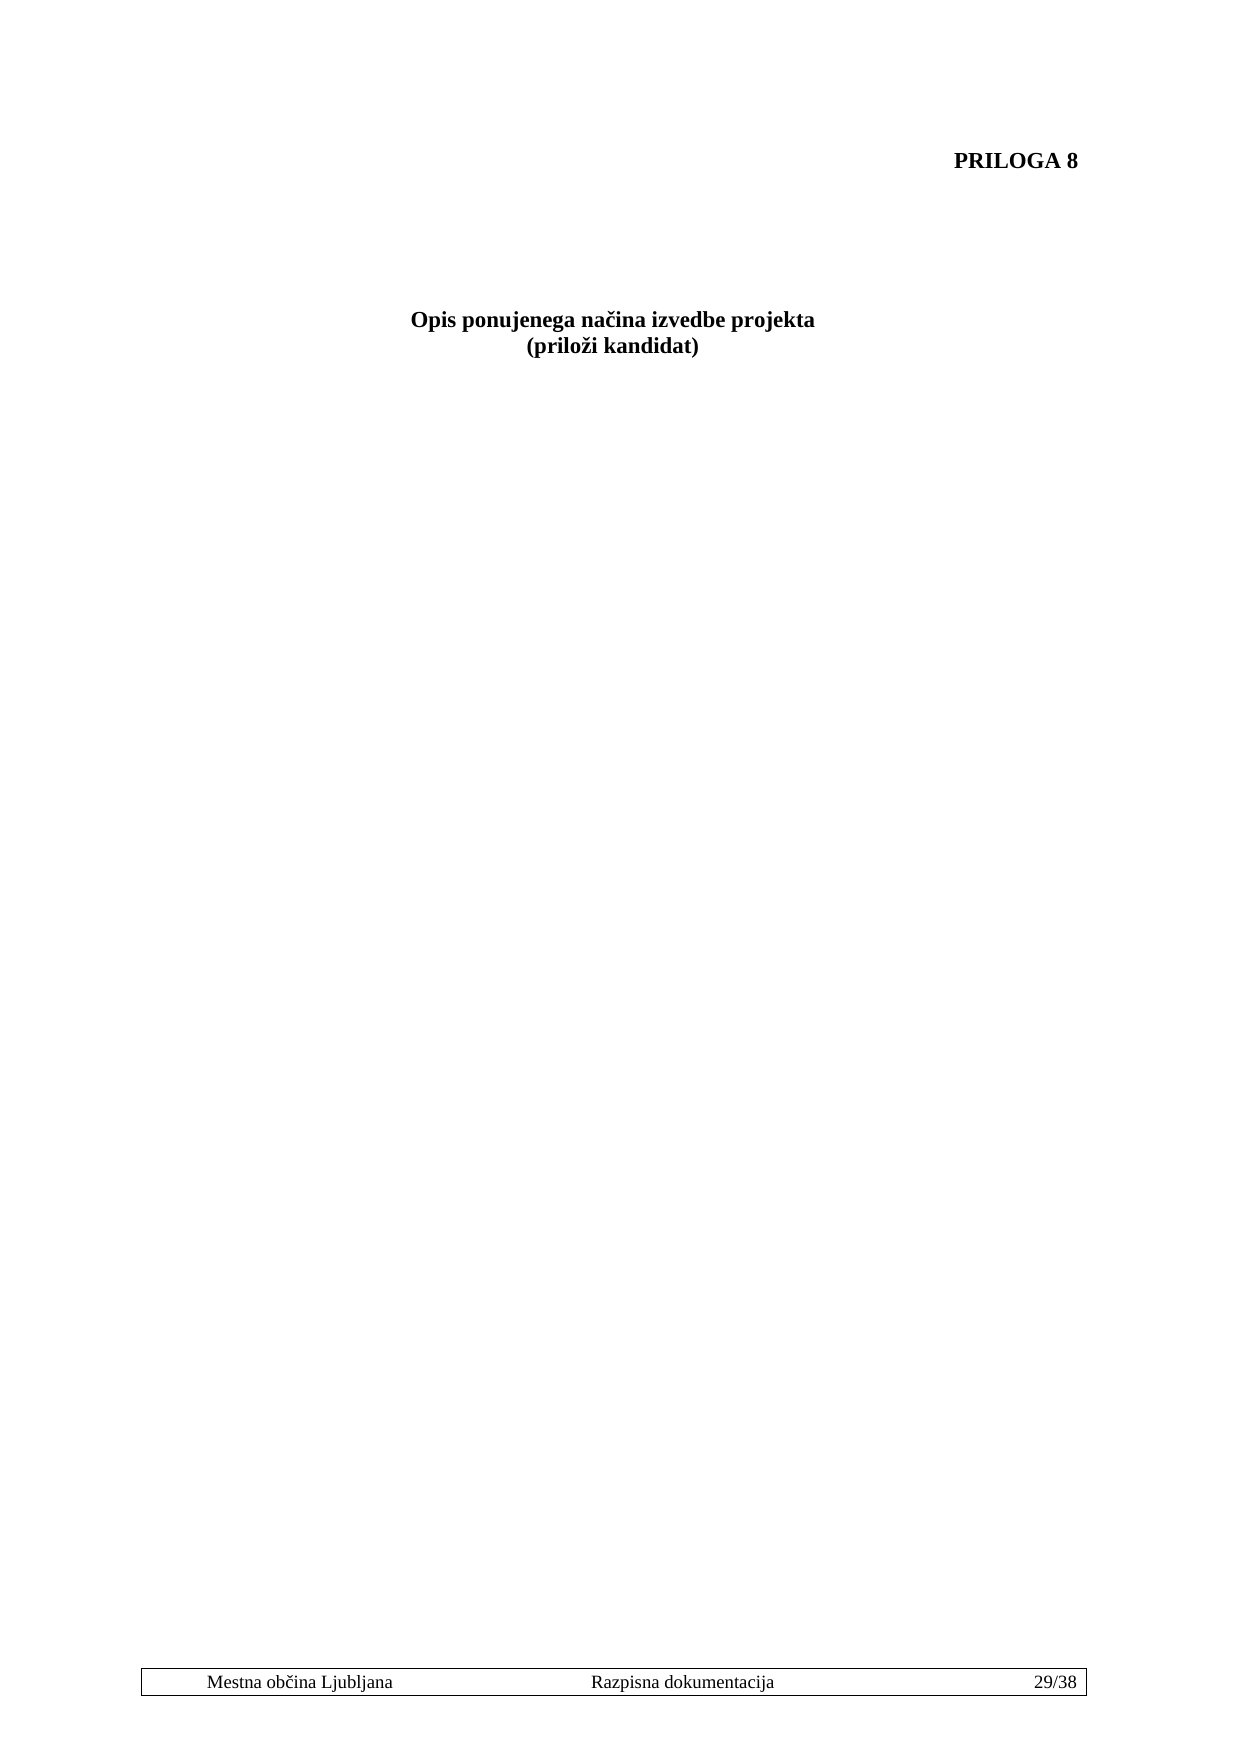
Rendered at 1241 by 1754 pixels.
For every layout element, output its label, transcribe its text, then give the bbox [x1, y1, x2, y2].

text PRILOGA 8 [148, 148, 1078, 174]
text (priloži kandidat) [148, 332, 1078, 358]
text Opis ponujenega načina izvedbe projekta [148, 306, 1078, 332]
